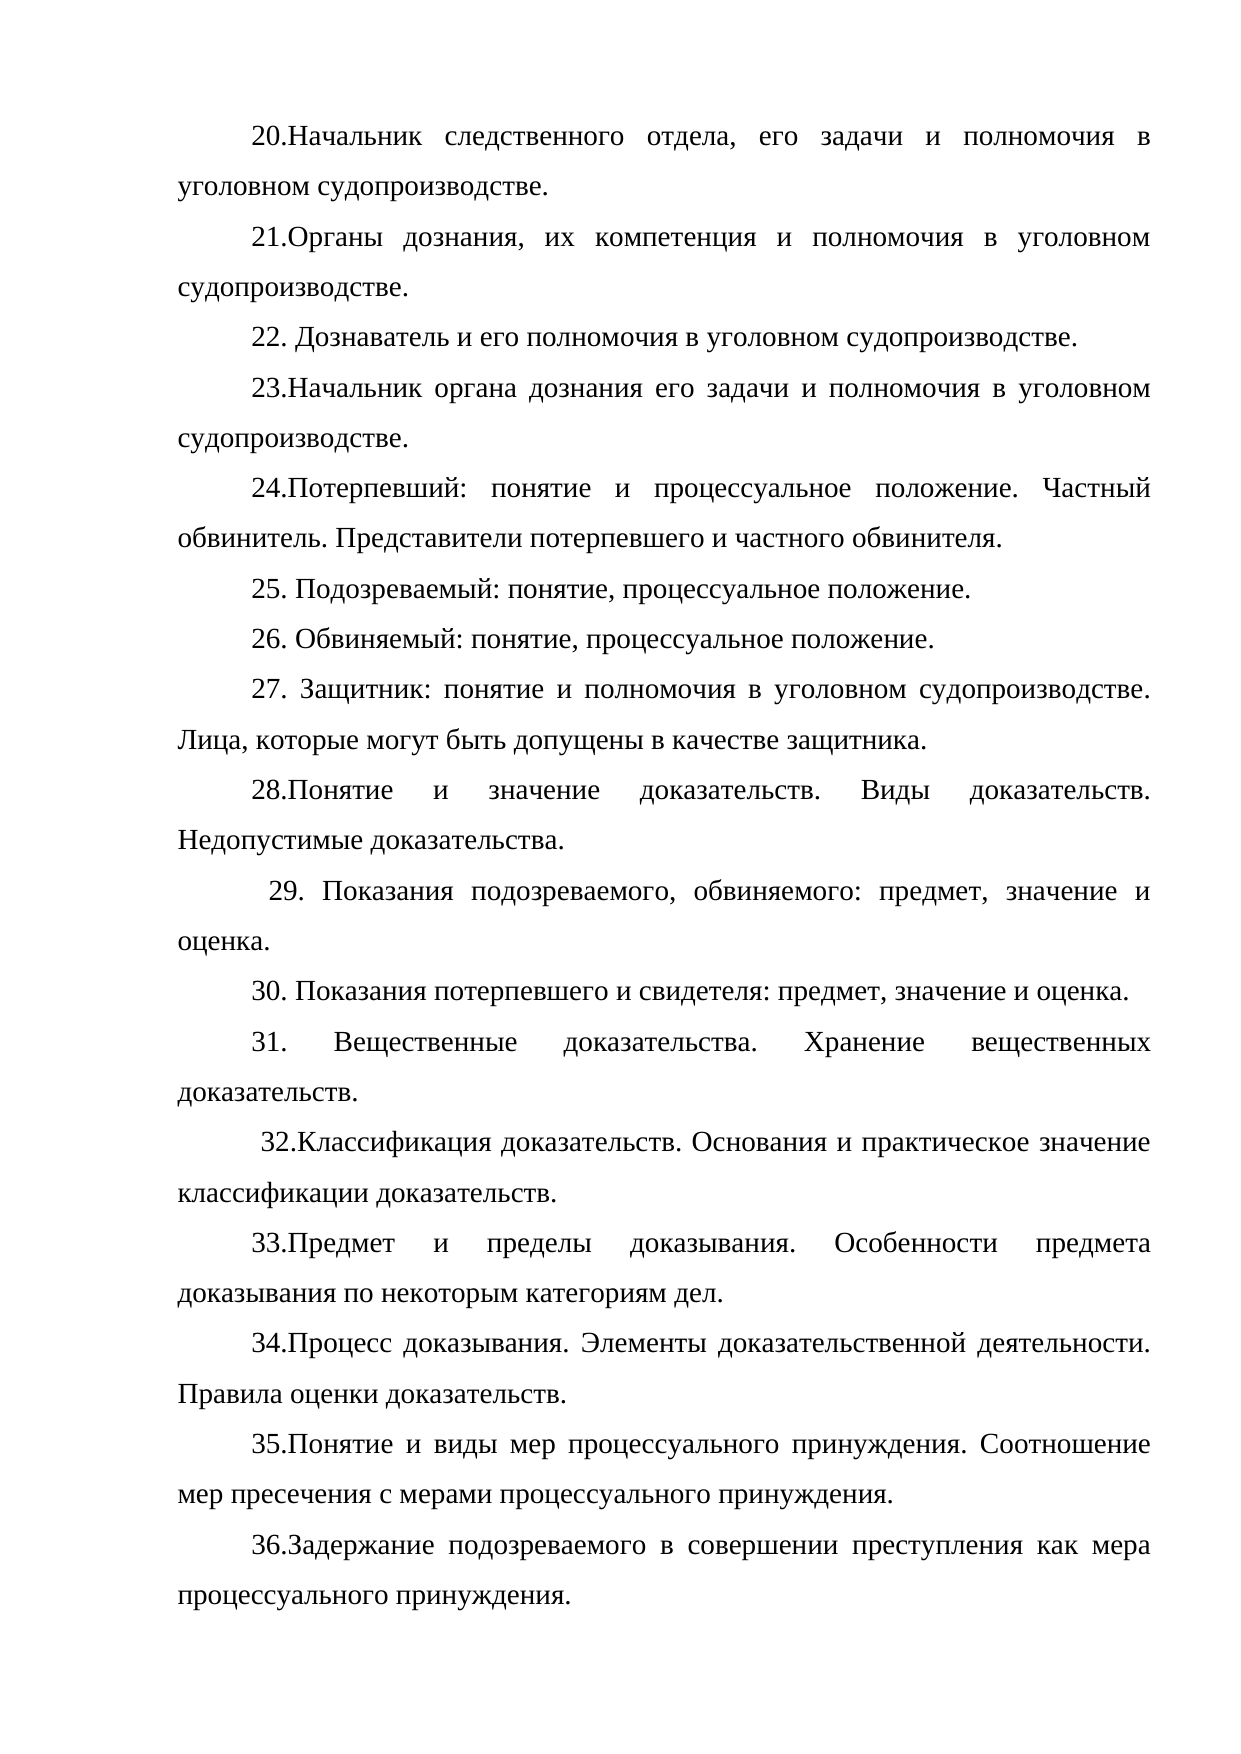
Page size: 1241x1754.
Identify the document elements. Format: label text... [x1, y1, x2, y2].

text 36.Задержание подозреваемого в совершении преступления как мера процессуального принуждения. [177, 1527, 1152, 1611]
text 22. Дознаватель и его полномочия в уголовном судопроизводстве. [177, 319, 1152, 353]
text 25. Подозреваемый: понятие, процессуальное положение. [177, 571, 1152, 604]
text 34.Процесс доказывания. Элементы доказательственной деятельности. Правила оценки доказательств. [177, 1326, 1152, 1409]
text 20.Начальник следственного отдела, его задачи и полномочия в уголовном судопроизводстве. [177, 118, 1152, 202]
text 30. Показания потерпевшего и свидетеля: предмет, значение и оценка. [177, 973, 1152, 1007]
text 31. Вещественные доказательства. Хранение вещественных доказательств. [177, 1024, 1152, 1108]
text 26. Обвиняемый: понятие, процессуальное положение. [177, 621, 1152, 655]
text 24.Потерпевший: понятие и процессуальное положение. Частный обвинитель. Представители потерпевшего и частного обвинителя. [177, 470, 1152, 554]
text 29. Показания подозреваемого, обвиняемого: предмет, значение и оценка. [177, 873, 1152, 957]
text 33.Предмет и пределы доказывания. Особенности предмета доказывания по некоторым категориям дел. [177, 1225, 1152, 1309]
text 23.Начальник органа дознания его задачи и полномочия в уголовном судопроизводстве. [177, 370, 1152, 453]
text 21.Органы дознания, их компетенция и полномочия в уголовном судопроизводстве. [177, 219, 1152, 303]
text 32.Классификация доказательств. Основания и практическое значение классификации доказательств. [177, 1124, 1152, 1208]
text 35.Понятие и виды мер процессуального принуждения. Соотношение мер пресечения с мерами процессуального принуждения. [177, 1426, 1152, 1510]
text 27. Защитник: понятие и полномочия в уголовном судопроизводстве. Лица, которые могут быть допущены в качестве защитника. [177, 672, 1152, 755]
text 28.Понятие и значение доказательств. Виды доказательств. Недопустимые доказательства. [177, 772, 1152, 856]
